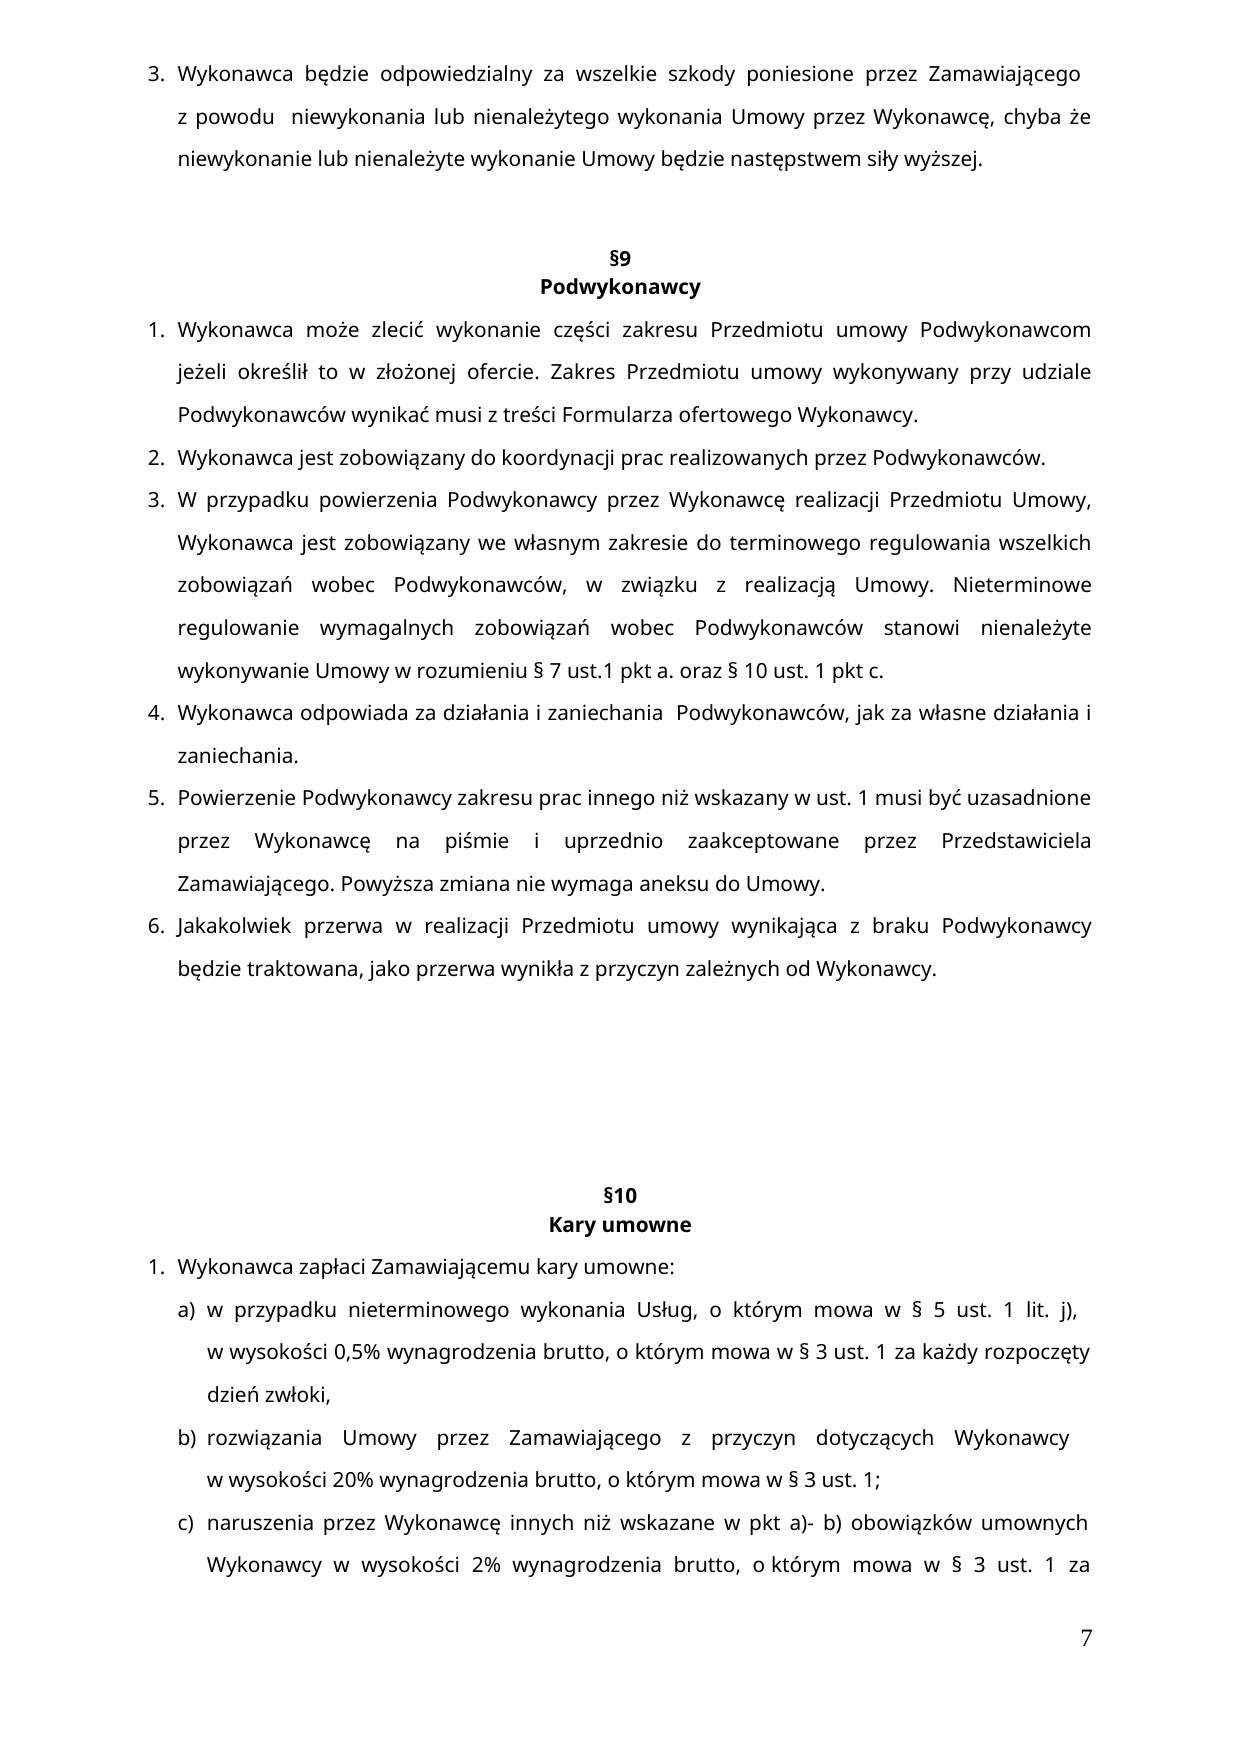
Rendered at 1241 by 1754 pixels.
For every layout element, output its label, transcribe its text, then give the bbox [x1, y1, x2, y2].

list Wykonawca może zlecić wykonanie części zakresu Przedmiotu umowy Podwykonawcom jeżeli określił to w złożonej ofercie. Zakres Przedmiotu umowy wykonywany przy udziale Podwykonawców wynikać musi z treści Formularza ofertowego Wykonawcy. [148, 315, 1093, 428]
list w przypadku nieterminowego wykonania Usług, o którym mowa w § 5 ust. 1 lit. j), w wysokości 0,5% wynagrodzenia brutto, o którym mowa w § 3 ust. 1 za każdy rozpoczęty dzień zwłoki, [177, 1295, 1090, 1408]
list W przypadku powierzenia Podwykonawcy przez Wykonawcę realizacji Przedmiotu Umowy, Wykonawca jest zobowiązany we własnym zakresie do terminowego regulowania wszelkich zobowiązań wobec Podwykonawców, w związku z realizacją Umowy. Nieterminowe regulowanie wymagalnych zobowiązań wobec Podwykonawców stanowi nienależyte wykonywanie Umowy w rozumieniu § 7 ust.1 pkt a. oraz § 10 ust. 1 pkt c. [148, 485, 1093, 684]
list Wykonawca jest zobowiązany do koordynacji prac realizowanych przez Podwykonawców. [148, 443, 1093, 471]
text §9 [148, 244, 1093, 272]
text 4. Wykonawca odpowiada za działania i zaniechania Podwykonawców, jak za własne działania i zaniechania. [148, 698, 1093, 769]
text §10 [148, 1181, 1093, 1210]
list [177, 1508, 1090, 1579]
text Podwykonawcy [148, 272, 1093, 301]
list Wykonawca będzie odpowiedzialny za wszelkie szkody poniesione przez Zamawiającego z powodu niewykonania lub nienależytego wykonania Umowy przez Wykonawcę, chyba że niewykonanie lub nienależyte wykonanie Umowy będzie następstwem siły wyższej. [148, 59, 1093, 173]
list Wykonawca zapłaci Zamawiającemu kary umowne: [148, 1252, 1093, 1281]
text 6. Jakakolwiek przerwa w realizacji Przedmiotu umowy wynikająca z braku Podwykonawcy będzie traktowana, jako przerwa wynikła z przyczyn zależnych od Wykonawcy. [148, 911, 1093, 982]
text 5. Powierzenie Podwykonawcy zakresu prac innego niż wskazany w ust. 1 musi być uzasadnione przez Wykonawcę na piśmie i uprzednio zaakceptowane przez Przedstawiciela Zamawiającego. Powyższa zmiana nie wymaga aneksu do Umowy. [148, 783, 1093, 897]
text Kary umowne [148, 1210, 1093, 1238]
list rozwiązania Umowy przez Zamawiającego z przyczyn dotyczących Wykonawcy w wysokości 20% wynagrodzenia brutto, o którym mowa w § 3 ust. 1; [177, 1423, 1090, 1494]
